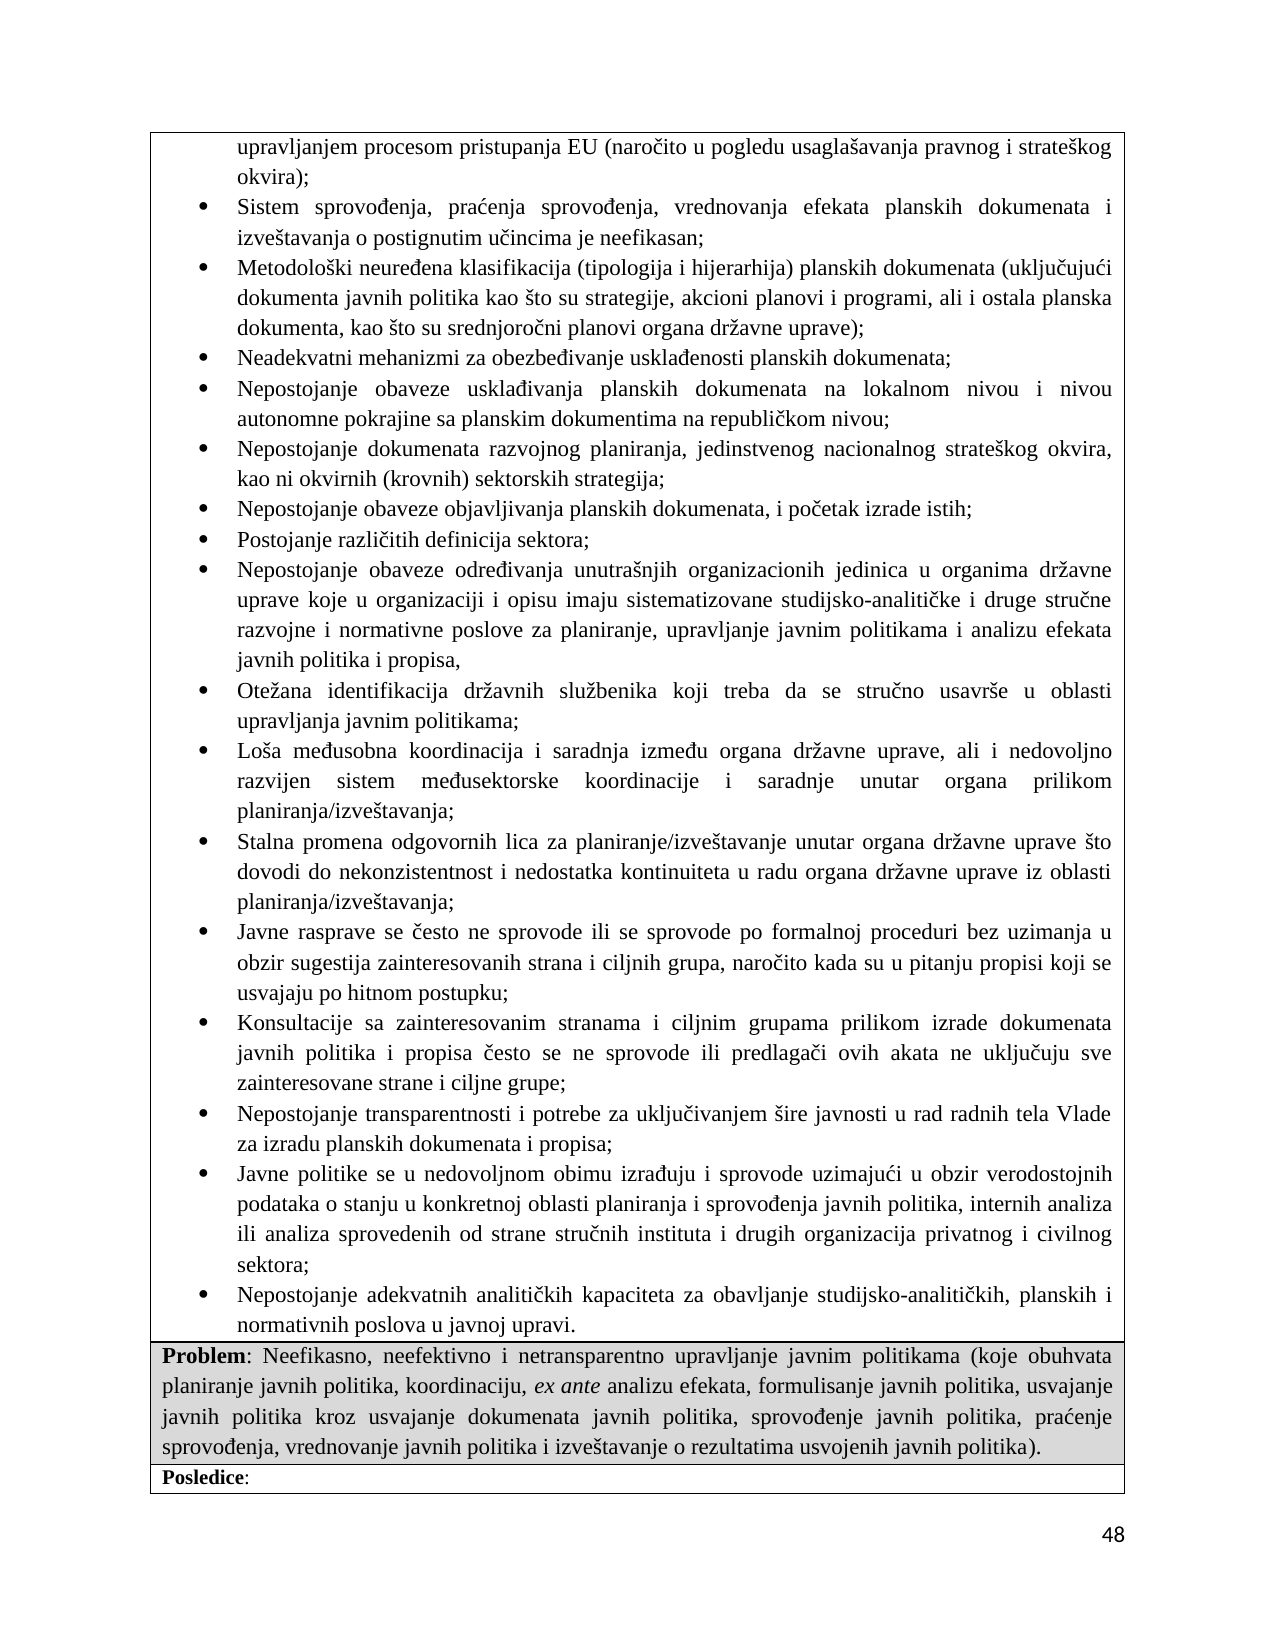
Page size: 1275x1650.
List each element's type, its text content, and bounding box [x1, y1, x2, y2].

table_cell Problem: Neefikasno, neefektivno i netransparentno upravljanje javnim politikama (koje obuhvata planiranje javnih politika, koordinaciju, ex ante analizu efekata, formulisanje javnih politika, usvajanje javnih politika kroz usvajanje dokumenata javnih politika, sprovođenje javnih politika, praćenje sprovođenja, vrednovanje javnih politika i izveštavanje o rezultatima usvojenih javnih politika). [151, 1343, 1124, 1464]
table_header Uzroci: Postojanje više paralelnih planskih procesa, odnosno nepostojanje jedinstvenog i sveobuhvatnog planskog sistema; Nepostojanje formalno propisanog sveobuhvatnog metodološkog okvira za planiranje, kao ni okvira za upravljanje javnim politikama; Nepostojanje efikasnog sistema za prioritizaciju u radu organa državne uprave; Nerealno i neefikasno planiranje od strane organa državne uprave i drugih subjekata planskog sistema; Planiranje u celini, a naročito upravljanje javnim politikama, nije integrisano sa upravljanjem budžetom; Planiranje u celini, a naročito upravljanje javnim politikama nije adekvatno integrisano sa upravljanjem procesom pristupanja EU (naročito u pogledu usaglašavanja pravnog i strateškog okvira); Sistem sprovođenja, praćenja sprovođenja, vrednovanja efekata planskih dokumenata i izveštavanja o postignutim učincima je neefikasan; Metodološki neuređena klasifikacija (tipologija i hijerarhija) planskih dokumenata (uključujući dokumenta javnih politika kao što su strategije, akcioni planovi i programi, ali i ostala planska dokumenta, kao što su srednjoročni planovi organa državne uprave); Neadekvatni mehanizmi za obezbeđivanje usklađenosti planskih dokumenata; Nepostojanje obaveze usklađivanja planskih dokumenata na lokalnom nivou i nivou autonomne pokrajine sa planskim dokumentima na republičkom nivou; Nepostojanje dokumenata razvojnog planiranja, jedinstvenog nacionalnog strateškog okvira, kao ni okvirnih (krovnih) sektorskih strategija; Nepostojanje obaveze objavljivanja planskih dokumenata, i početak izrade istih; Postojanje različitih definicija sektora; Nepostojanje obaveze određivanja unutrašnjih organizacionih jedinica u organima državne uprave koje u organizaciji i opisu imaju sistematizovane studijsko-analitičke i druge stručne razvojne i normativne poslove za planiranje, upravljanje javnim politikama i analizu efekata javnih politika i propisa, Otežana identifikacija državnih službenika koji treba da se stručno usavrše u oblasti upravljanja javnim politikama; Loša međusobna koordinacija i saradnja između organa državne uprave, ali i nedovoljno razvijen sistem međusektorske koordinacije i saradnje unutar organa prilikom planiranja/izveštavanja; Stalna promena odgovornih lica za planiranje/izveštavanje unutar organa državne uprave što dovodi do nekonzistentnost i nedostatka kontinuiteta u radu organa državne uprave iz oblasti planiranja/izveštavanja; Javne rasprave se često ne sprovode ili se sprovode po formalnoj proceduri bez uzimanja u obzir sugestija zainteresovanih strana i ciljnih grupa, naročito kada su u pitanju propisi koji se usvajaju po hitnom postupku; Konsultacije sa zainteresovanim stranama i ciljnim grupama prilikom izrade dokumenata javnih politika i propisa često se ne sprovode ili predlagači ovih akata ne uključuju sve zainteresovane strane i ciljne grupe; Nepostojanje transparentnosti i potrebe za uključivanjem šire javnosti u rad radnih tela Vlade za izradu planskih dokumenata i propisa; Javne politike se u nedovoljnom obimu izrađuju i sprovode uzimajući u obzir verodostojnih podataka o stanju u konkretnoj oblasti planiranja i sprovođenja javnih politika, internih analiza ili analiza sprovedenih od strane stručnih instituta i drugih organizacija privatnog i civilnog sektora; Nepostojanje adekvatnih analitičkih kapaciteta za obavljanje studijsko-analitičkih, planskih i normativnih poslova u javnoj upravi. [151, 133, 1124, 1341]
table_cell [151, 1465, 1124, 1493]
